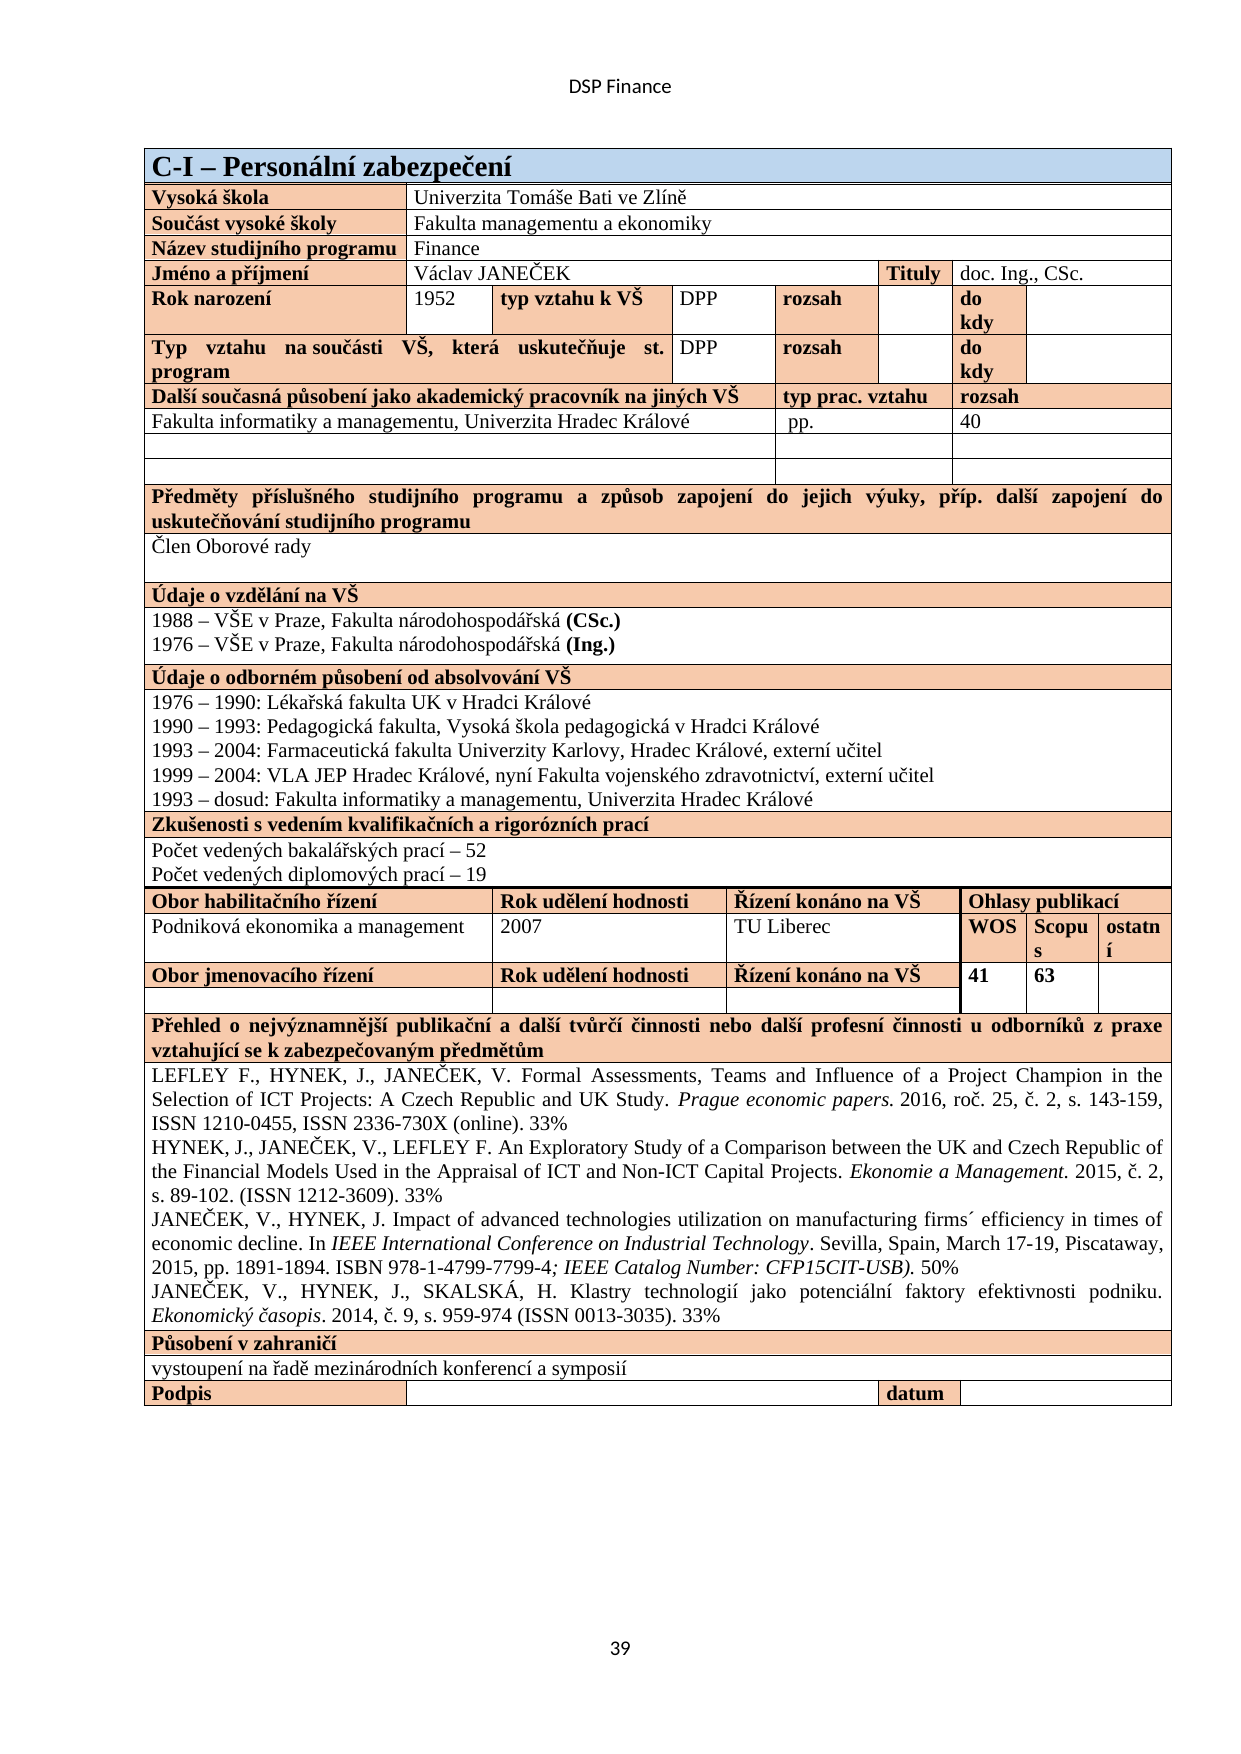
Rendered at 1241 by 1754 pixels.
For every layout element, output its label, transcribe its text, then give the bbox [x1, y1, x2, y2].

table_cell typ prac. vztahu [776, 384, 952, 408]
table_cell LEFLEY F., HYNEK, J., JANEČEK, V. Formal Assessments, Teams and Influence of a Project Champion in the Selection of ICT Projects: A Czech Republic and UK Study. Prague economic papers. 2016, roč. 25, č. 2, s. 143-159, ISSN 1210-0455, ISSN 2336-730X (online). 33% HYNEK, J., JANEČEK, V., LEFLEY F. An Exploratory Study of a Comparison between the UK and Czech Republic of the Financial Models Used in the Appraisal of ICT and Non-ICT Capital Projects. Ekonomie a Management. 2015, č. 2, s. 89-102. (ISSN 1212-3609). 33% JANEČEK, V., HYNEK, J. Impact of advanced technologies utilization on manufacturing firms´ efficiency in times of economic decline. In IEEE International Conference on Industrial Technology. Sevilla, Spain, March 17-19, Piscataway, 2015, pp. 1891-1894. ISBN 978-1-4799-7799-4; IEEE Catalog Number: CFP15CIT-USB). 50% JANEČEK, V., HYNEK, J., SKALSKÁ, H. Klastry technologií jako potenciální faktory efektivnosti podniku. Ekonomický časopis. 2014, č. 9, s. 959-974 (ISSN 0013-3035). 33% [145, 1063, 1171, 1329]
table_cell Obor habilitačního řízení [145, 889, 492, 913]
table_cell datum [879, 1381, 960, 1405]
table_cell [776, 434, 952, 458]
table_cell rozsah [776, 335, 878, 383]
table_cell Typ vztahu na součásti VŠ, která uskutečňuje st. program [145, 335, 672, 383]
table_cell Finance [407, 236, 1171, 259]
table_cell Univerzita Tomáše Bati ve Zlíně [407, 185, 1171, 209]
table_cell [879, 286, 952, 334]
table_cell Ohlasy publikací [962, 889, 1171, 913]
table_cell 63 [1027, 963, 1098, 1012]
table_cell Vysoká škola [145, 185, 406, 209]
table_cell Podniková ekonomika a management [145, 914, 492, 962]
table_cell WOS [962, 914, 1026, 962]
table_cell Fakulta managementu a ekonomiky [407, 210, 1171, 234]
table_cell Řízení konáno na VŠ [727, 889, 959, 913]
table_cell [1027, 335, 1171, 383]
table_cell Obor jmenovacího řízení [145, 963, 492, 987]
table_cell Součást vysoké školy [145, 210, 406, 234]
table_cell Rok narození [145, 286, 406, 334]
table_cell 40 [953, 409, 1171, 433]
table_cell Přehled o nejvýznamnější publikační a další tvůrčí činnosti nebo další profesní činnosti u odborníků z praxe vztahující se k zabezpečovaným předmětům [145, 1014, 1171, 1062]
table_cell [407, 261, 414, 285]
table_header C-I – Personální zabezpečení [145, 149, 1171, 182]
table_cell 41 [962, 963, 1026, 1012]
table_cell Údaje o odborném působení od absolvování VŠ [145, 665, 1171, 689]
table_cell Řízení konáno na VŠ [727, 963, 959, 987]
table_cell do kdy [953, 286, 1026, 334]
table_cell Údaje o vzdělání na VŠ [145, 583, 1171, 607]
table_cell [145, 988, 492, 1012]
table_cell [493, 988, 726, 1012]
table_cell Předměty příslušného studijního programu a způsob zapojení do jejich výuky, příp. další zapojení do uskutečňování studijního programu [145, 485, 1171, 533]
table_cell DPP [673, 286, 775, 334]
table_cell [953, 459, 1171, 483]
table_cell 1976 – 1990: Lékařská fakulta UK v Hradci Králové 1990 – 1993: Pedagogická fakulta, Vysoká škola pedagogická v Hradci Králové 1993 – 2004: Farmaceutická fakulta Univerzity Karlovy, Hradec Králové, externí učitel 1999 – 2004: VLA JEP Hradec Králové, nyní Fakulta vojenského zdravotnictví, externí učitel 1993 – dosud: Fakulta informatiky a managementu, Univerzita Hradec Králové [145, 690, 1171, 811]
table_cell [776, 459, 952, 483]
table_cell 1952 [407, 286, 492, 334]
table_cell Název studijního programu [145, 236, 406, 259]
table_cell rozsah [776, 286, 878, 334]
table_cell [727, 988, 959, 1012]
table_cell Počet vedených bakalářských prací – 52 Počet vedených diplomových prací – 19 [145, 838, 1171, 886]
table_cell Jméno a příjmení [145, 261, 406, 285]
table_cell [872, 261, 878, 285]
table_cell Fakulta informatiky a managementu, Univerzita Hradec Králové [145, 409, 775, 433]
table_cell Další současná působení jako akademický pracovník na jiných VŠ [145, 384, 775, 408]
table_cell Rok udělení hodnosti [493, 963, 726, 987]
table_cell [879, 335, 952, 383]
table_cell do kdy [953, 335, 1026, 383]
table_cell Působení v zahraničí [145, 1331, 1171, 1354]
table_cell Scopus [1027, 914, 1098, 962]
table_cell [145, 459, 775, 483]
table_cell [1099, 963, 1171, 1012]
table_cell [145, 434, 775, 458]
table_cell [1027, 286, 1171, 334]
table_cell [953, 434, 1171, 458]
table_cell rozsah [953, 384, 1171, 408]
table_cell ostatní [1099, 914, 1171, 962]
table_cell vystoupení na řadě mezinárodních konferencí a symposií [145, 1356, 1171, 1380]
table_cell doc. Ing., CSc. [953, 261, 1171, 285]
table_cell Rok udělení hodnosti [493, 889, 726, 913]
table_cell DPP [673, 335, 775, 383]
table_cell [961, 1381, 1171, 1405]
table_cell pp. [776, 409, 952, 433]
table_cell [407, 1381, 878, 1405]
table_cell Podpis [145, 1381, 406, 1405]
table_cell Zkušenosti s vedením kvalifikačních a rigorózních prací [145, 812, 1171, 837]
table_cell 1988 – VŠE v Praze, Fakulta národohospodářská (CSc.) 1976 – VŠE v Praze, Fakulta národohospodářská (Ing.) [145, 608, 1171, 664]
table_cell 2007 [493, 914, 726, 962]
table_cell Tituly [879, 261, 952, 285]
table_cell Člen Oborové rady [145, 534, 1171, 582]
table_cell TU Liberec [727, 914, 959, 962]
table_cell typ vztahu k VŠ [493, 286, 672, 334]
